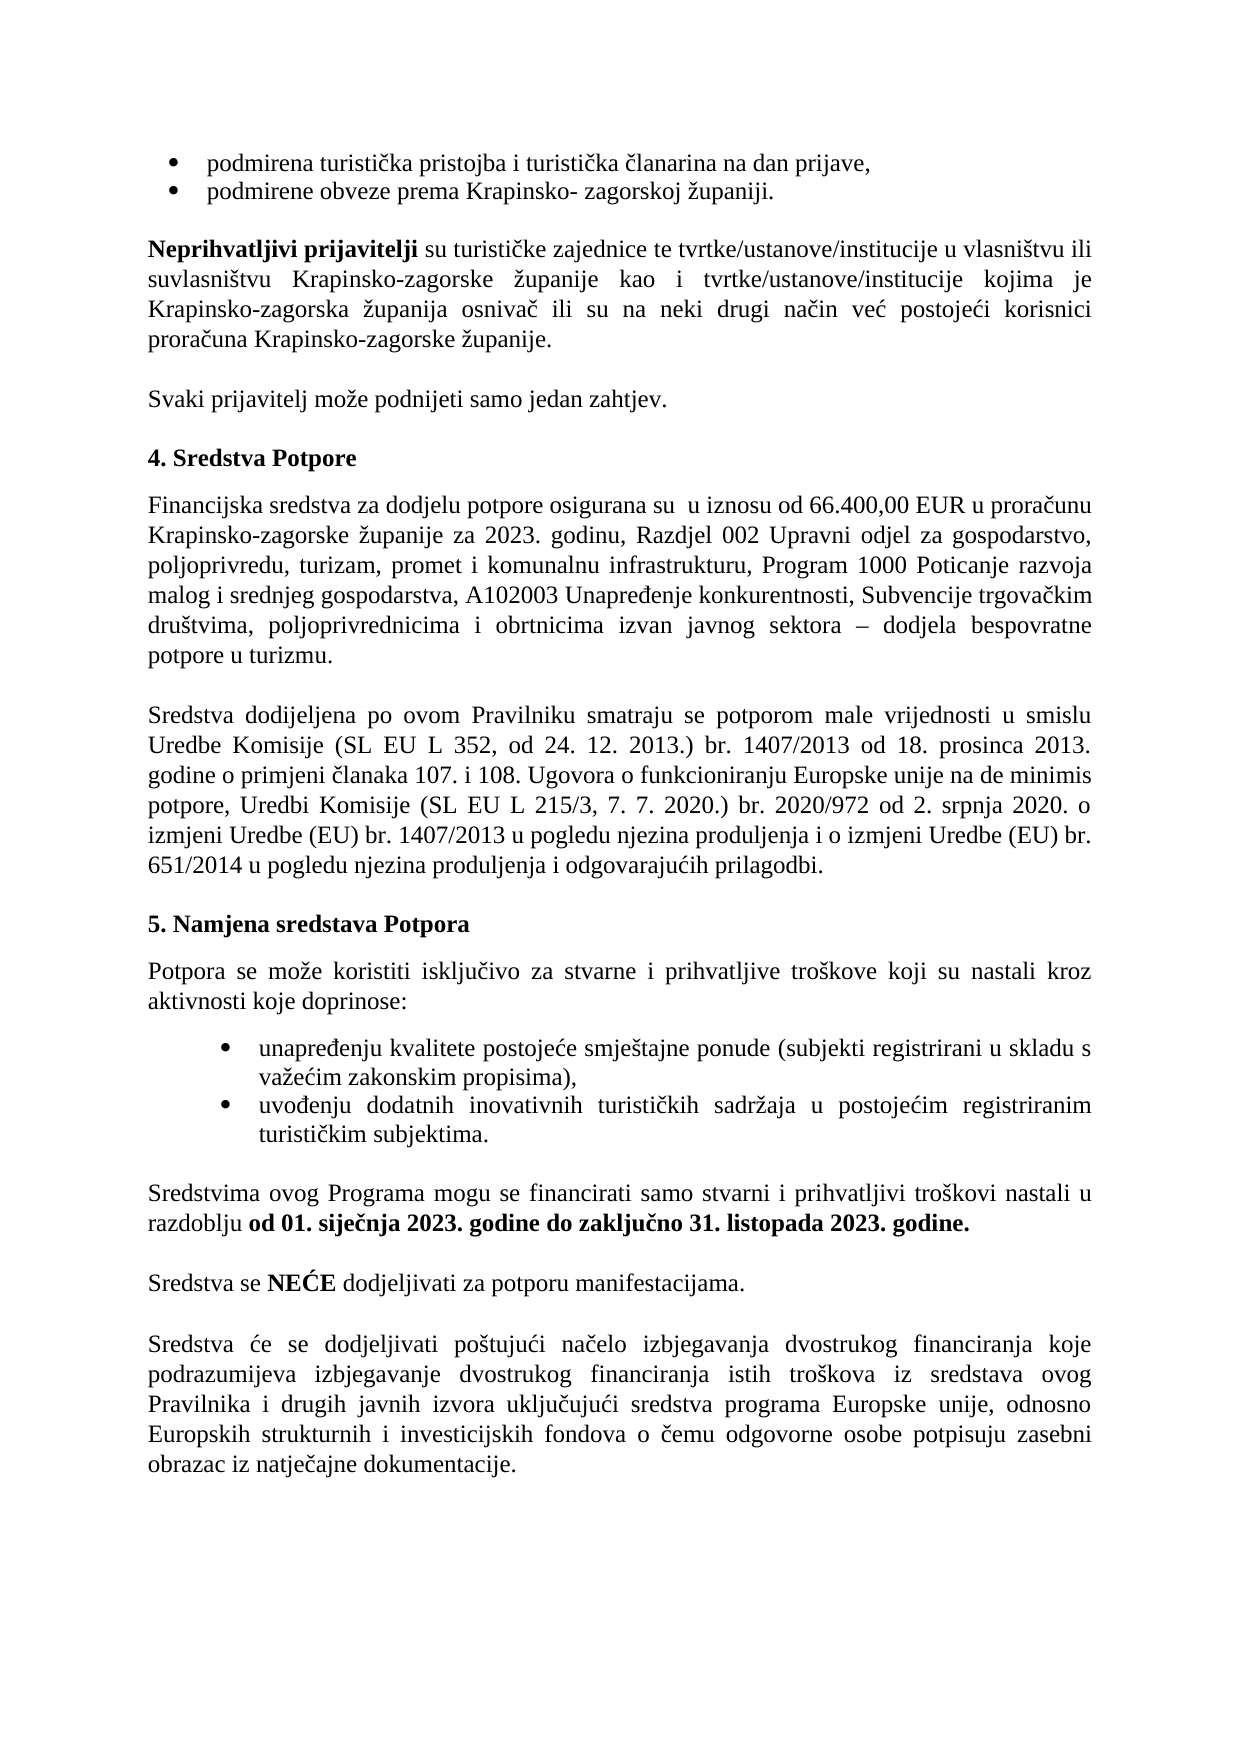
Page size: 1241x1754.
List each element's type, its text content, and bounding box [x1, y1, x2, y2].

list Sredstva se NEĆE dodjeljivati za potporu manifestacijama. [148, 1268, 1093, 1297]
list Sredstva će se dodjeljivati poštujući načelo izbjegavanja dvostrukog financiranja koje podrazumijeva izbjegavanje dvostrukog financiranja istih troškova iz sredstava ovog Pravilnika i drugih javnih izvora uključujući sredstva programa Europske unije, odnosno Europskih strukturnih i investicijskih fondova o čemu odgovorne osobe potpisuju zasebni obrazac iz natječajne dokumentacije. [148, 1329, 1093, 1478]
list unapređenju kvalitete postojeće smještajne ponude (subjekti registrirani u skladu s važećim zakonskim propisima), [221, 1033, 1093, 1091]
text Svaki prijavitelj može podnijeti samo jedan zahtjev. [148, 384, 1093, 413]
list podmirene obveze prema Krapinsko- zagorskoj županiji. [169, 176, 1093, 205]
list podmirena turistička pristojba i turistička članarina na dan prijave, [169, 148, 1093, 176]
text Neprihvatljivi prijavitelji su turističke zajednice te tvrtke/ustanove/institucije u vlasništvu ili suvlasništvu Krapinsko-zagorske županije kao i tvrtke/ustanove/institucije kojima je Krapinsko-zagorska županija osnivač ili su na neki drugi način već postojeći korisnici proračuna Krapinsko-zagorske županije. [148, 234, 1093, 353]
text 4. Sredstva Potpore [148, 443, 1093, 472]
text Financijska sredstva za dodjelu potpore osigurana su u iznosu od 66.400,00 EUR u proračunu Krapinsko-zagorske županije za 2023. godinu, Razdjel 002 Upravni odjel za gospodarstvo, poljoprivredu, turizam, promet i komunalnu infrastrukturu, Program 1000 Poticanje razvoja malog i srednjeg gospodarstva, A102003 Unapređenje konkurentnosti, Subvencije trgovačkim društvima, poljoprivrednicima i obrtnicima izvan javnog sektora – dodjela bespovratne potpore u turizmu. [148, 490, 1093, 669]
list Sredstvima ovog Programa mogu se financirati samo stvarni i prihvatljivi troškovi nastali u razdoblju od 01. siječnja 2023. godine do zaključno 31. listopada 2023. godine. [148, 1178, 1093, 1237]
text Potpora se može koristiti isključivo za stvarne i prihvatljive troškove koji su nastali kroz aktivnosti koje doprinose: [148, 956, 1093, 1015]
list uvođenju dodatnih inovativnih turističkih sadržaja u postojećim registriranim turističkim subjektima. [221, 1091, 1093, 1148]
text 5. Namjena sredstava Potpora [148, 909, 1093, 938]
text Sredstva dodijeljena po ovom Pravilniku smatraju se potporom male vrijednosti u smislu Uredbe Komisije (SL EU L 352, od 24. 12. 2013.) br. 1407/2013 od 18. prosinca 2013. godine o primjeni članaka 107. i 108. Ugovora o funkcioniranju Europske unije na de minimis potpore, Uredbi Komisije (SL EU L 215/3, 7. 7. 2020.) br. 2020/972 od 2. srpnja 2020. o izmjeni Uredbe (EU) br. 1407/2013 u pogledu njezina produljenja i o izmjeni Uredbe (EU) br. 651/2014 u pogledu njezina produljenja i odgovarajućih prilagodbi. [148, 700, 1093, 879]
